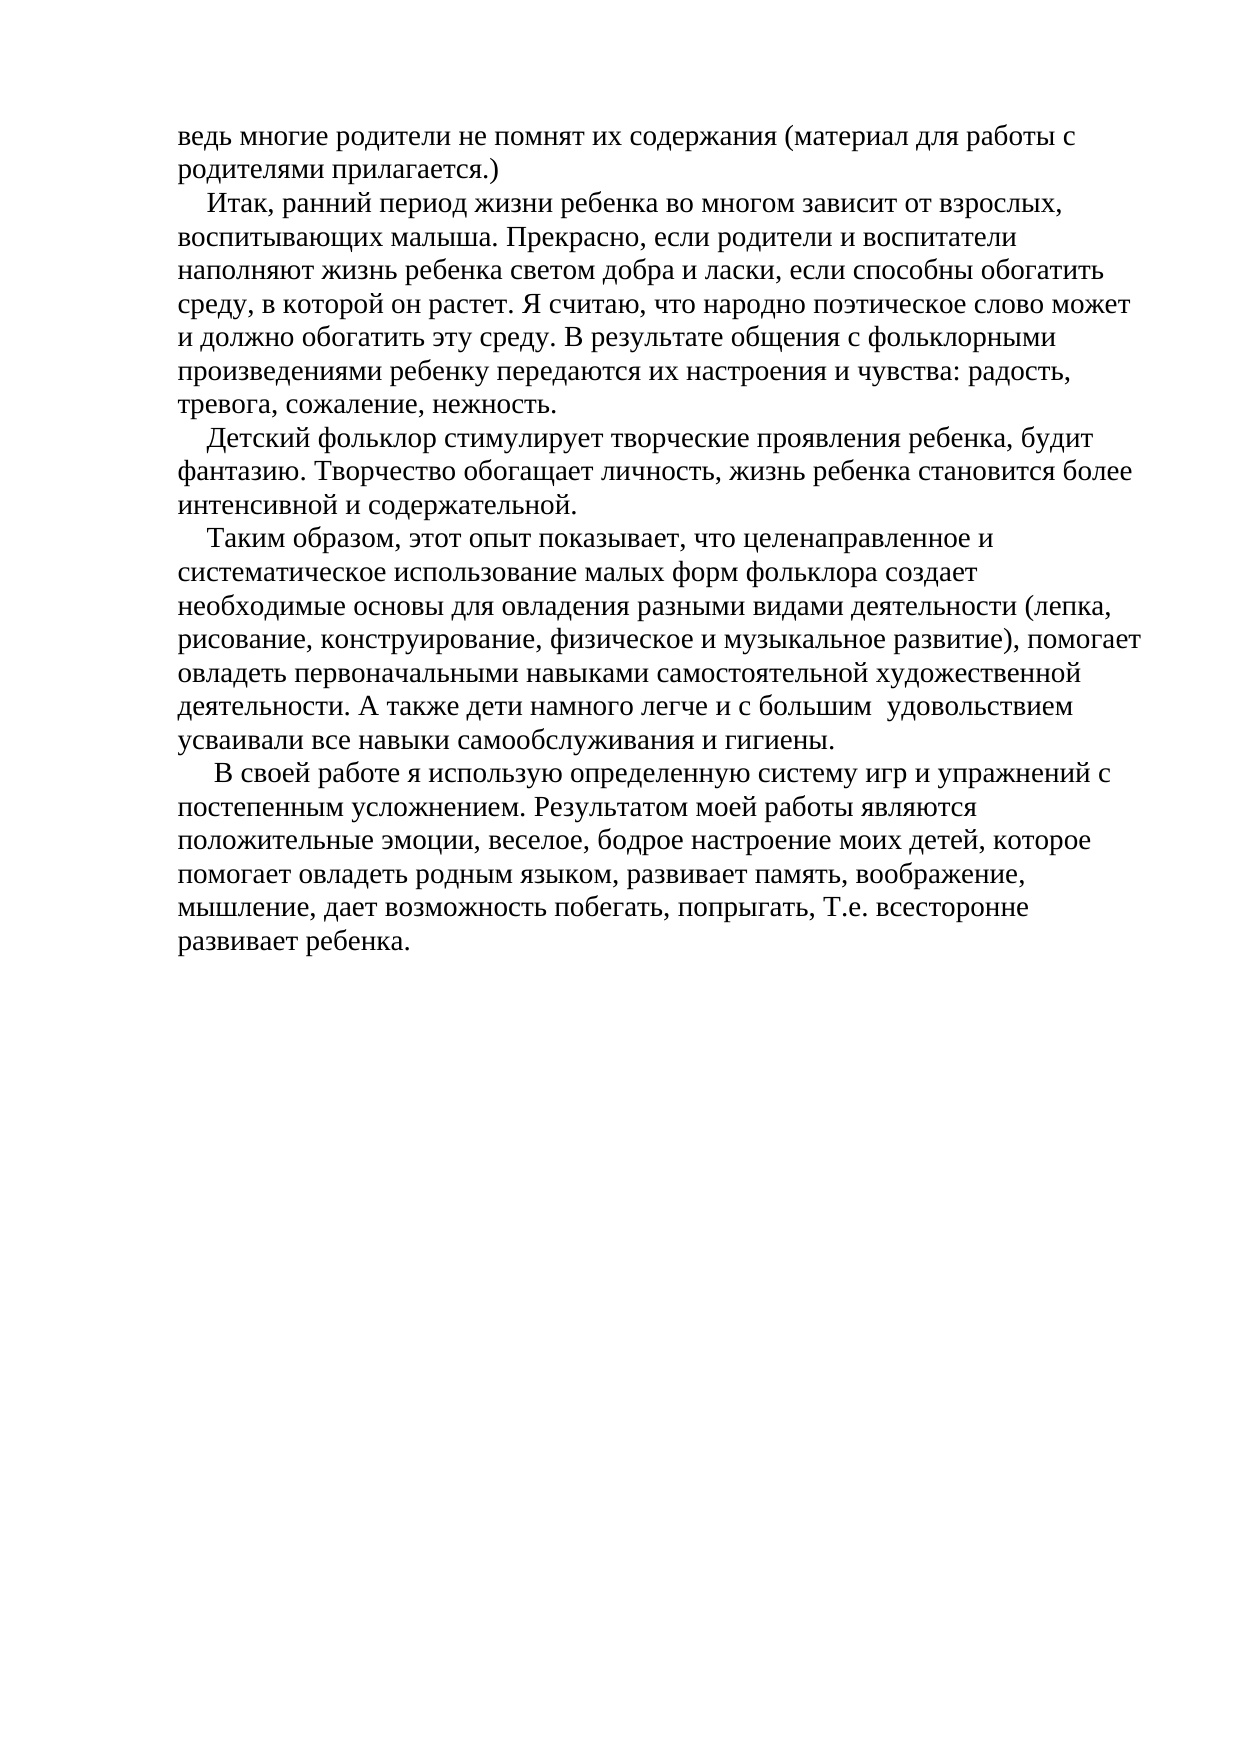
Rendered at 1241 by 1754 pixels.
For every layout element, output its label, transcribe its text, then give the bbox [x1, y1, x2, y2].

text произведениями ребенку передаются их настроения и чувства: радость, тревога, сожаление, нежность. [177, 353, 1152, 420]
text Таким образом, этот опыт показывает, что целенаправленное и систематическое использование малых форм фольклора создает необходимые основы для овладения разными видами деятельности (лепка, рисование, конструирование, физическое и музыкальное развитие), помогает овладеть первоначальными навыками самостоятельной художественной деятельности. А также дети намного легче и с большим удовольствием усваивали все навыки самообслуживания и гигиены. [177, 521, 1152, 755]
text Итак, ранний период жизни ребенка во многом зависит от взрослых, воспитывающих малыша. Прекрасно, если родители и воспитатели наполняют жизнь ребенка светом добра и ласки, если способны обогатить среду, в которой он растет. Я считаю, что народно поэтическое слово может и должно обогатить эту среду. В результате общения с фольклорными [177, 185, 1152, 353]
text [177, 118, 1152, 185]
text Детский фольклор стимулирует творческие проявления ребенка, будит фантазию. Творчество обогащает личность, жизнь ребенка становится более интенсивной и содержательной. [177, 420, 1152, 521]
text В своей работе я использую определенную систему игр и упражнений с постепенным усложнением. Результатом моей работы являются положительные эмоции, веселое, бодрое настроение моих детей, которое помогает овладеть родным языком, развивает память, воображение, мышление, дает возможность побегать, попрыгать, Т.е. всесторонне развивает ребенка. [177, 755, 1152, 957]
